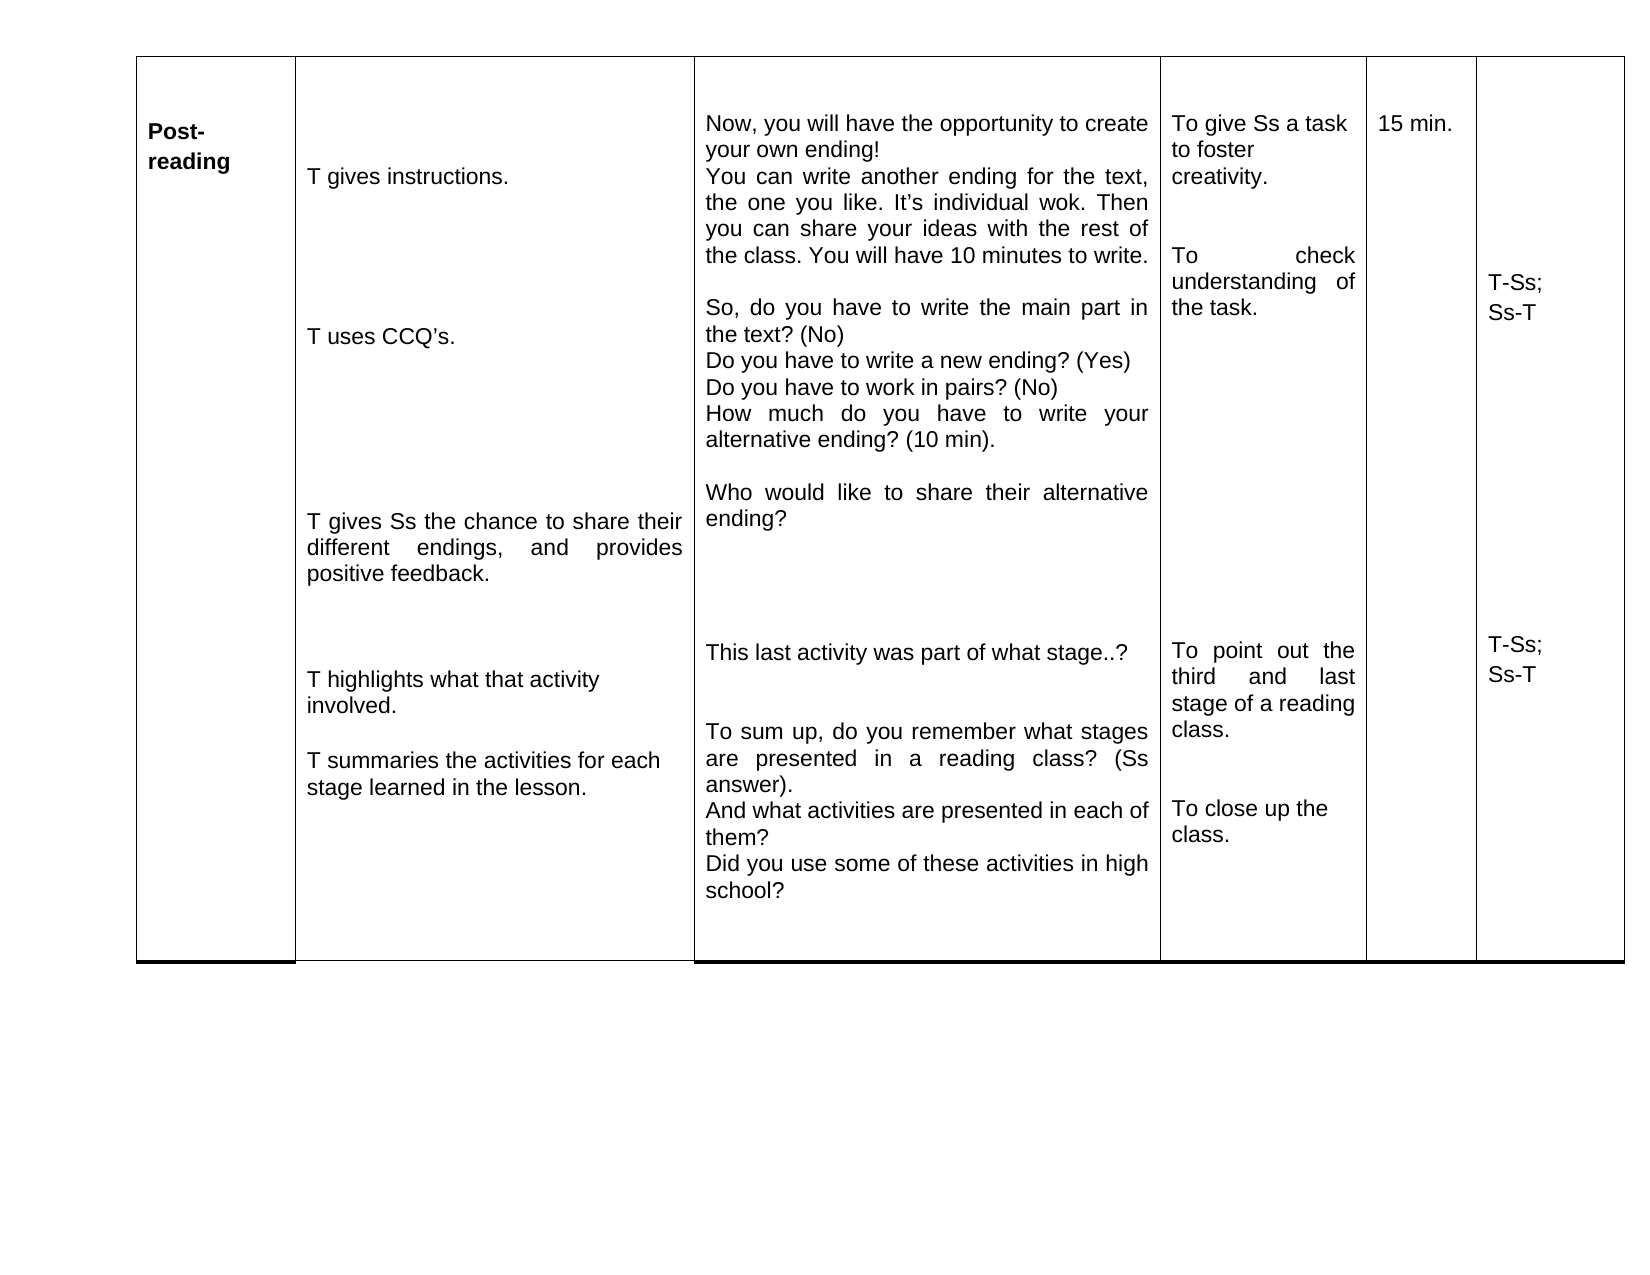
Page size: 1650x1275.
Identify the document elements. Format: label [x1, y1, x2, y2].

table_cell [137, 57, 295, 960]
table_cell [296, 57, 694, 960]
table_cell [695, 57, 1160, 960]
table_cell [1367, 57, 1476, 960]
table_cell [1477, 57, 1624, 960]
table_cell [1161, 57, 1366, 960]
